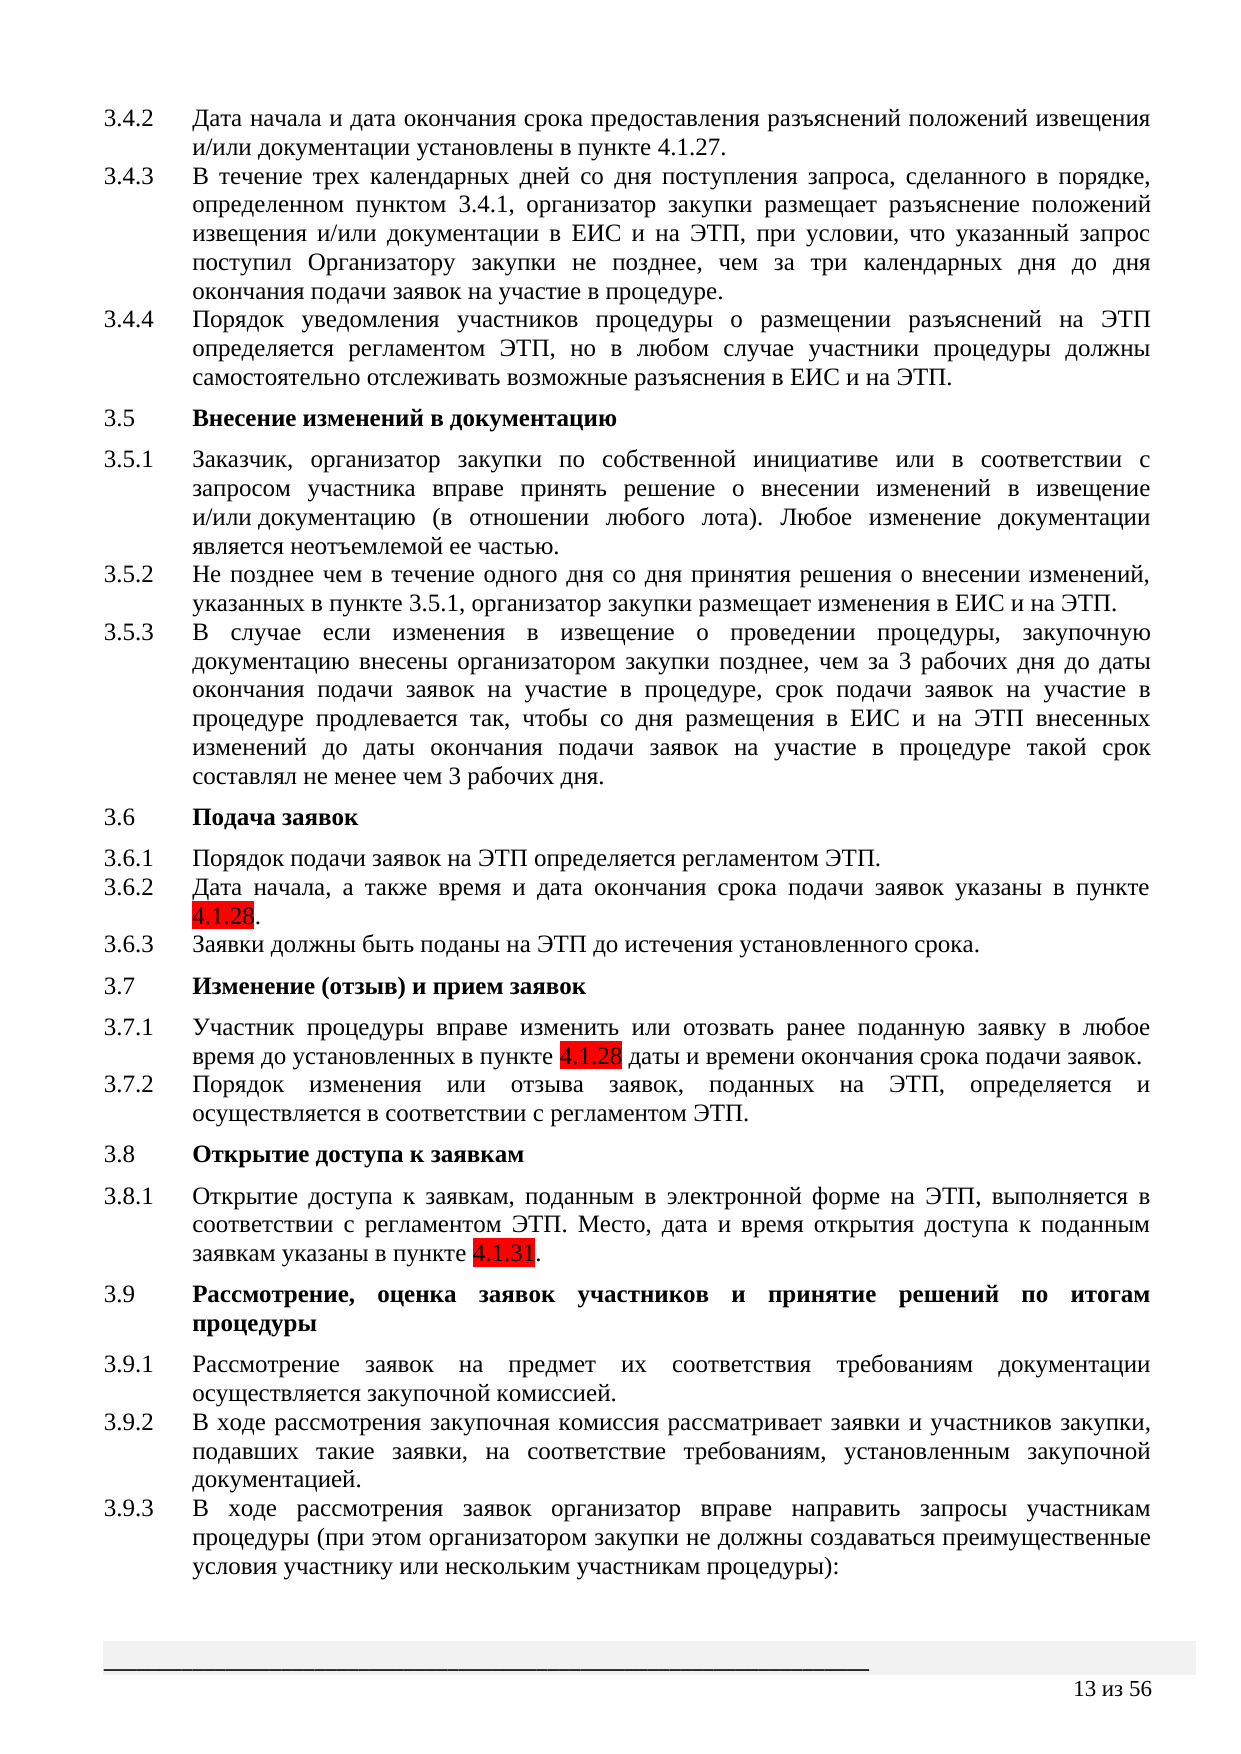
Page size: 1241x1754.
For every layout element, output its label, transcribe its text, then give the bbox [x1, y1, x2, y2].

text Дата начала, а также время и дата окончания срока подачи заявок указаны в пункте 4.1.22. [103, 872, 1152, 929]
text В ходе рассмотрения заявок организатор вправе направить запросы участникам процедуры (при этом организатором закупки не должны создаваться преимущественные условия участнику или нескольким участникам процедуры): [103, 1493, 1152, 1579]
subtitle Внесение изменений в документацию [103, 403, 1152, 432]
text В случае если изменения в извещение о проведении процедуры, закупочную документацию внесены организатором закупки позднее, чем за 3 рабочих дня до даты окончания подачи заявок на участие в процедуре, срок подачи заявок на участие в процедуре продлевается так, чтобы со дня размещения в ЕИС и на ЭТП внесенных изменений до даты окончания подачи заявок на участие в процедуре такой срок составлял не менее чем 3 рабочих дня. [103, 617, 1152, 789]
subtitle Рассмотрение, оценка заявок участников и принятие решений по итогам процедуры [103, 1279, 1152, 1337]
text Заказчик, организатор закупки по собственной инициативе или в соответствии с запросом участника вправе принять решение о внесении изменений в извещение и/или документацию (в отношении любого лота). Любое изменение документации является неотъемлемой ее частью. [103, 444, 1152, 559]
text Порядок уведомления участников процедуры о размещении разъяснений на ЭТП определяется регламентом ЭТП, но в любом случае участники процедуры должны самостоятельно отслеживать возможные разъяснения в ЕИС и на ЭТП. [103, 304, 1152, 391]
text Не позднее чем в течение одного дня со дня принятия решения о внесении изменений, указанных в пункте 3.5.1, организатор закупки размещает изменения в ЕИС и на ЭТП. [103, 559, 1152, 617]
text Дата начала и дата окончания срока предоставления разъяснений положений извещения и/или документации установлены в пункте 4.1.21. [103, 103, 1152, 161]
text Открытие доступа к заявкам, поданным в электронной форме на ЭТП, выполняется в соответствии с регламентом ЭТП. Место, дата и время открытия доступа к поданным заявкам указаны в пункте 4.1.23. [103, 1181, 1152, 1267]
text Рассмотрение заявок на предмет их соответствия требованиям документации осуществляется закупочной комиссией. [103, 1349, 1152, 1407]
subtitle Подача заявок [103, 802, 1152, 831]
text В ходе рассмотрения закупочная комиссия рассматривает заявки и участников закупки, подавших такие заявки, на соответствие требованиям, установленным закупочной документацией. [103, 1407, 1152, 1493]
text Порядок изменения или отзыва заявок, поданных на ЭТП, определяется и осуществляется в соответствии с регламентом ЭТП. [103, 1069, 1152, 1127]
text Порядок подачи заявок на ЭТП определяется регламентом ЭТП. [103, 843, 1152, 872]
subtitle Изменение (отзыв) и прием заявок [103, 971, 1152, 999]
subtitle Открытие доступа к заявкам [103, 1139, 1152, 1168]
text В течение трех календарных дней со дня поступления запроса, сделанного в порядке, определенном пунктом 3.4.1, организатор закупки размещает разъяснение положений извещения и/или документации в ЕИС и на ЭТП, при условии, что указанный запрос поступил Организатору закупки не позднее, чем за три календарных дня до дня окончания подачи заявок на участие в процедуре. [103, 161, 1152, 304]
text Заявки должны быть поданы на ЭТП до истечения установленного срока. [103, 929, 1152, 958]
text Участник процедуры вправе изменить или отозвать ранее поданную заявку в любое время до установленных в пункте 4.1.22 даты и времени окончания срока подачи заявок. [103, 1012, 1152, 1069]
